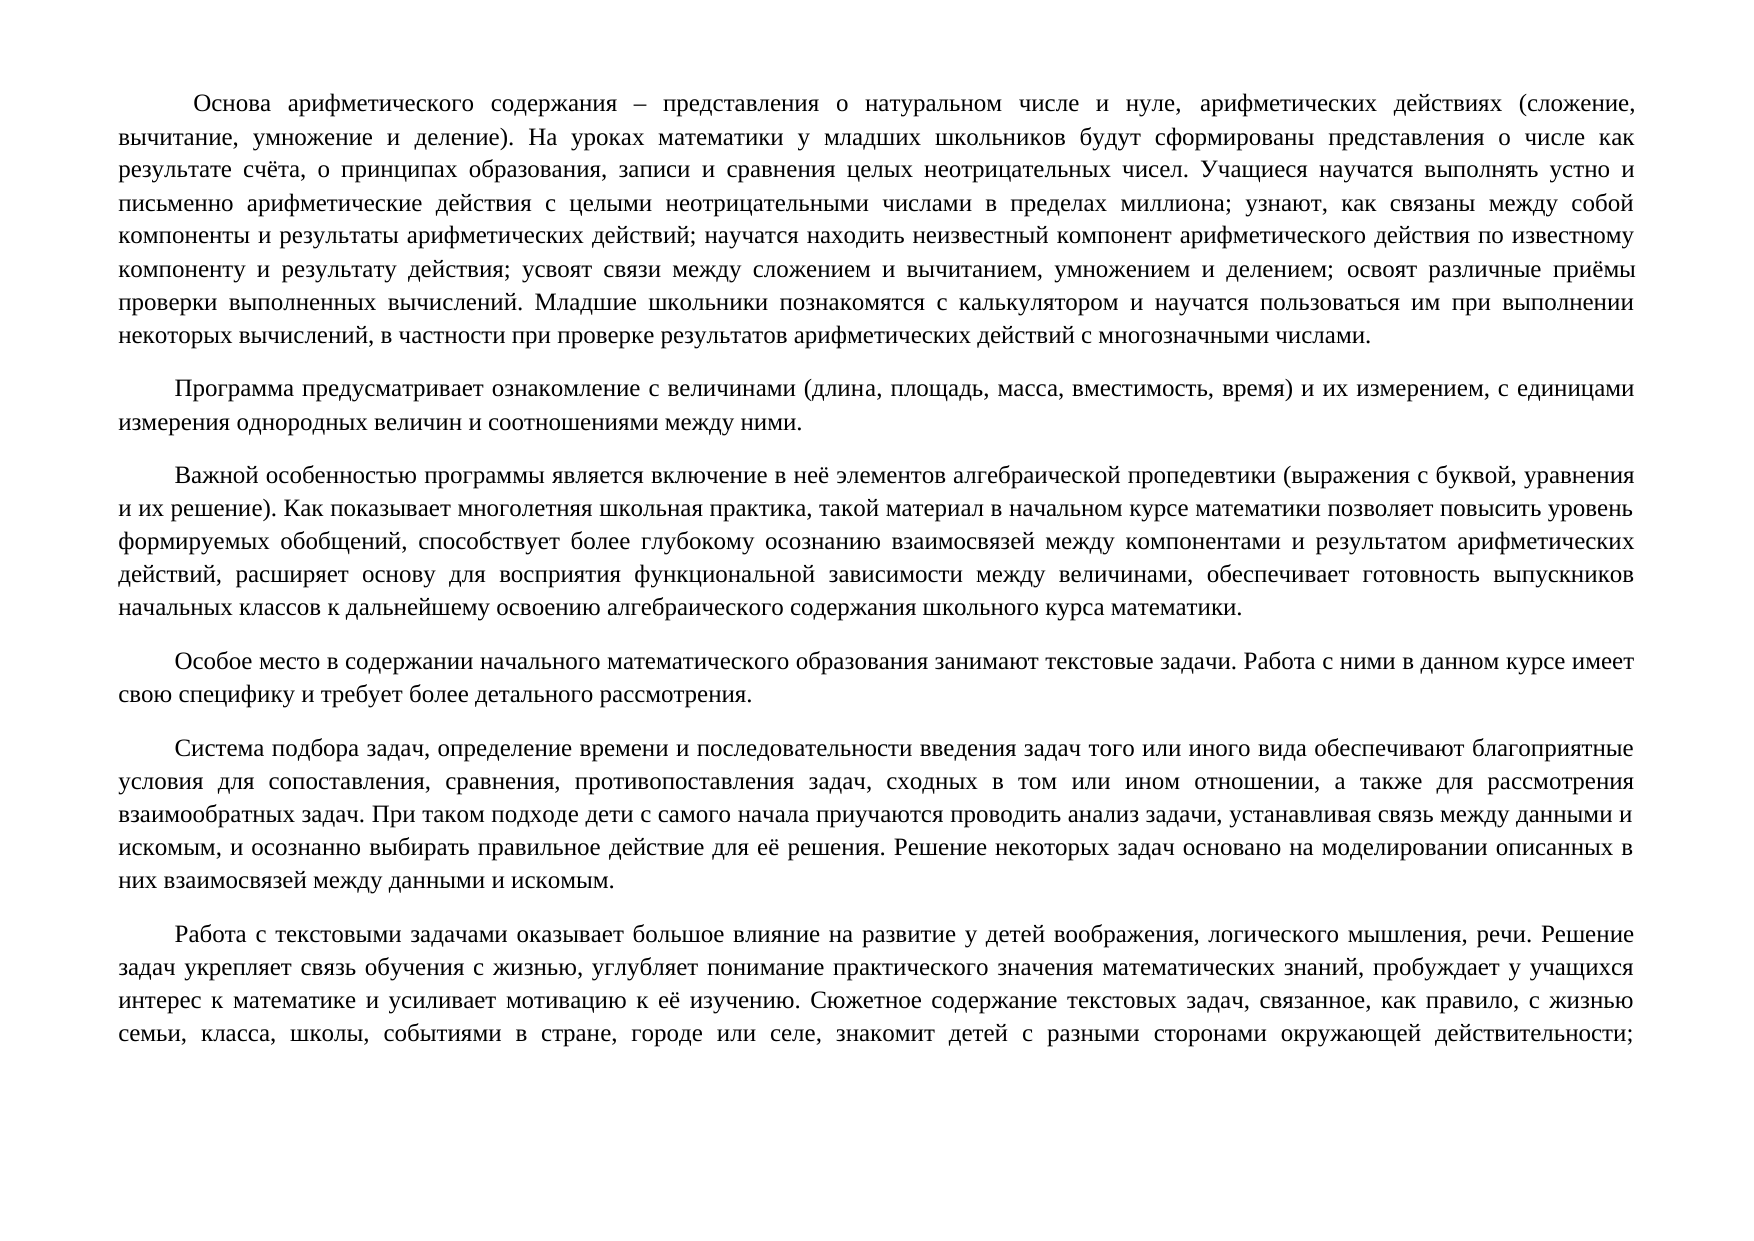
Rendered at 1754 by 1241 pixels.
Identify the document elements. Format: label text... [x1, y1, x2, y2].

text Программа предусматривает ознакомление с величинами (длина, площадь, масса, вместимость, время) и их измерением, с единицами измерения однородных величин и соотношениями между ними. [118, 373, 1636, 435]
text Основа арифметического содержания – представления о натуральном числе и нуле, арифметических действиях (сложение, вычитание, умножение и деление). На уроках математики у младших школьников будут сформированы представления о числе как результате счёта, о принципах образования, записи и сравнения целых неотрицательных чисел. Учащиеся научатся выполнять устно и письменно арифметические действия с целыми неотрицательными числами в пределах миллиона; узнают, как связаны между собой компоненты и результаты арифметических действий; научатся находить неизвестный компонент арифметического действия по известному компоненту и результату действия; усвоят связи между сложением и вычитанием, умножением и делением; освоят различные приёмы проверки выполненных вычислений. Младшие школьники познакомятся с калькулятором и научатся пользоваться им при выполнении некоторых вычислений, в частности при проверке результатов арифметических действий с многозначными числами. [118, 88, 1636, 348]
text Особое место в содержании начального математического образования занимают текстовые задачи. Работа с ними в данном курсе имеет свою специфику и требует более детального рассмотрения. [118, 646, 1636, 708]
text Важной особенностью программы является включение в неё элементов алгебраической пропедевтики (выражения с буквой, уравнения и их решение). Как показывает многолетняя школьная практика, такой материал в начальном курсе математики позволяет повысить уровень формируемых обобщений, способствует более глубокому осознанию взаимосвязей между компонентами и результатом арифметических действий, расширяет основу для восприятия функциональной зависимости между величинами, обеспечивает готовность выпускников начальных классов к дальнейшему освоению алгебраического содержания школьного курса математики. [118, 460, 1636, 621]
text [118, 919, 1636, 1047]
text Система подбора задач, определение времени и последовательности введения задач того или иного вида обеспечивают благоприятные условия для сопоставления, сравнения, противопоставления задач, сходных в том или ином отношении, а также для рассмотрения взаимообратных задач. При таком подходе дети с самого начала приучаются проводить анализ задачи, устанавливая связь между данными и искомым, и осознанно выбирать правильное действие для её решения. Решение некоторых задач основано на моделировании описанных в них взаимосвязей между данными и искомым. [118, 733, 1636, 894]
